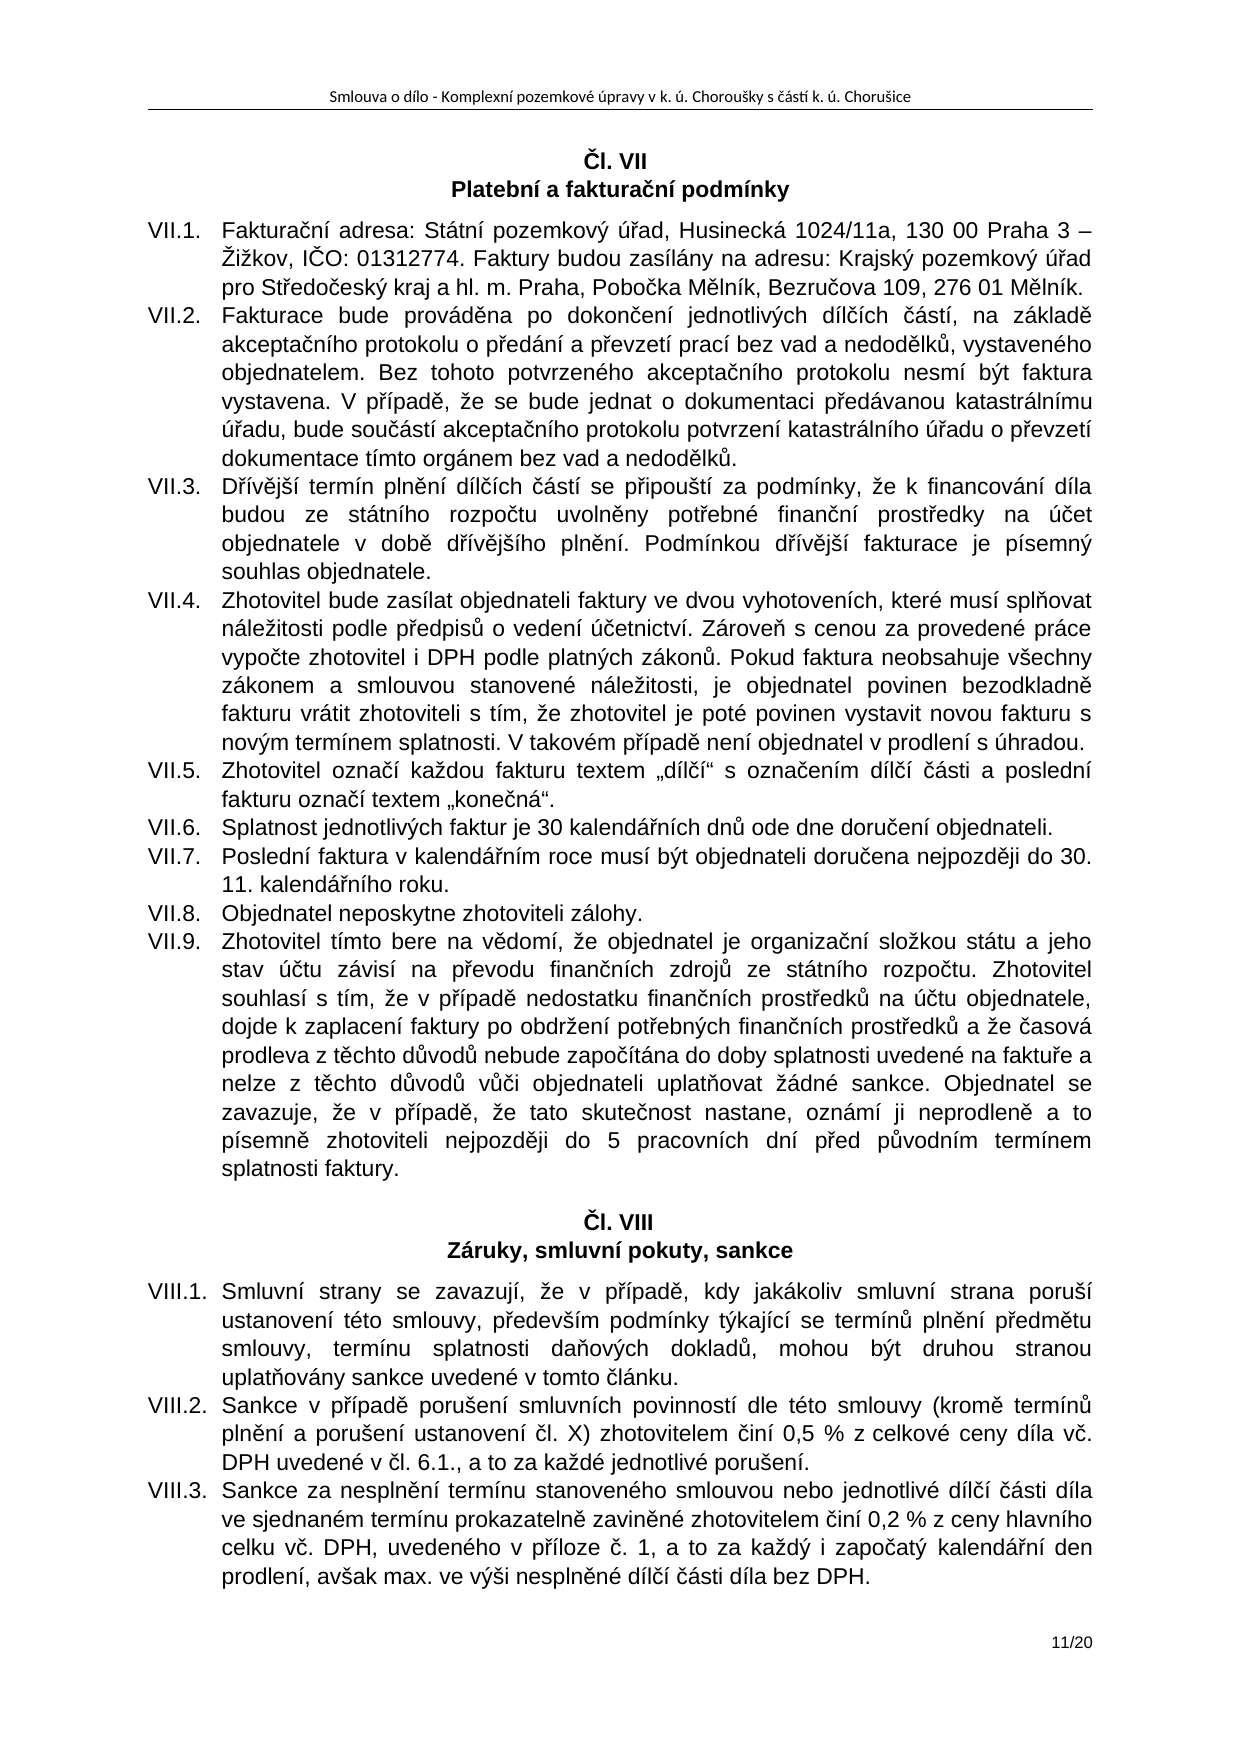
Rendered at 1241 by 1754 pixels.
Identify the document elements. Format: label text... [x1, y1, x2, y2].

text Platební a fakturační podmínky [148, 148, 1093, 202]
list Zhotovitel bude zasílat objednateli faktury ve dvou vyhotoveních, které musí splňovat náležitosti podle předpisů o vedení účetnictví. Zároveň s cenou za provedené práce vypočte zhotovitel i DPH podle platných zákonů. Pokud faktura neobsahuje všechny zákonem a smlouvou stanovené náležitosti, je objednatel povinen bezodkladně fakturu vrátit zhotoviteli s tím, že zhotovitel je poté povinen vystavit novou fakturu s novým termínem splatnosti. V takovém případě není objednatel v prodlení s úhradou. [148, 587, 1093, 755]
list Splatnost jednotlivých faktur je 30 kalendářních dnů ode dne doručení objednateli. [148, 814, 1093, 841]
list Zhotovitel tímto bere na vědomí, že objednatel je organizační složkou státu a jeho stav účtu závisí na převodu finančních zdrojů ze státního rozpočtu. Zhotovitel souhlasí s tím, že v případě nedostatku finančních prostředků na účtu objednatele, dojde k zaplacení faktury po obdržení potřebných finančních prostředků a že časová prodleva z těchto důvodů nebude započítána do doby splatnosti uvedené na faktuře a nelze z těchto důvodů vůči objednateli uplatňovat žádné sankce. Objednatel se zavazuje, že v případě, že tato skutečnost nastane, oznámí ji neprodleně a to písemně zhotoviteli nejpozději do 5 pracovních dní před původním termínem splatnosti faktury. [148, 928, 1093, 1182]
list Smluvní strany se zavazují, že v případě, kdy jakákoliv smluvní strana poruší ustanovení této smlouvy, především podmínky týkající se termínů plnění předmětu smlouvy, termínu splatnosti daňových dokladů, mohou být druhou stranou uplatňovány sankce uvedené v tomto článku. [148, 1278, 1093, 1390]
list Dřívější termín plnění dílčích částí se připouští za podmínky, že k financování díla budou ze státního rozpočtu uvolněny potřebné finanční prostředky na účet objednatele v době dřívějšího plnění. Podmínkou dřívější fakturace je písemný souhlas objednatele. [148, 473, 1093, 584]
list Zhotovitel označí každou fakturu textem „dílčí“ s označením dílčí části a poslední fakturu označí textem „konečná“. [148, 757, 1093, 812]
list Poslední faktura v kalendářním roce musí být objednateli doručena nejpozději do 30. 11. kalendářního roku. [148, 843, 1093, 897]
list Fakturační adresa: Státní pozemkový úřad, Husinecká 1024/11a, 130 00 Praha 3 – Žižkov, IČO: 01312774. Faktury budou zasílány na adresu: Krajský pozemkový úřad pro Středočeský kraj a hl. m. Praha, Pobočka Mělník, Bezručova 109, 276 01 Mělník. [148, 217, 1093, 300]
text Záruky, smluvní pokuty, sankce [148, 1209, 1093, 1264]
list Objednatel neposkytne zhotoviteli zálohy. [148, 899, 1093, 926]
list Sankce v případě porušení smluvních povinností dle této smlouvy (kromě termínů plnění a porušení ustanovení čl. X) zhotovitelem činí 0,5 % z celkové ceny díla vč. DPH uvedené v čl. 6.1., a to za každé jednotlivé porušení. [148, 1392, 1093, 1475]
list Sankce za nesplnění termínu stanoveného smlouvou nebo jednotlivé dílčí části díla ve sjednaném termínu prokazatelně zaviněné zhotovitelem činí 0,2 % z ceny hlavního celku vč. DPH, uvedeného v příloze č. 1, a to za každý i započatý kalendářní den prodlení, avšak max. ve výši nesplněné dílčí části díla bez DPH. [148, 1477, 1093, 1589]
list Fakturace bude prováděna po dokončení jednotlivých dílčích částí, na základě akceptačního protokolu o předání a převzetí prací bez vad a nedodělků, vystaveného objednatelem. Bez tohoto potvrzeného akceptačního protokolu nesmí být faktura vystavena. V případě, že se bude jednat o dokumentaci předávanou katastrálnímu úřadu, bude součástí akceptačního protokolu potvrzení katastrálního úřadu o převzetí dokumentace tímto orgánem bez vad a nedodělků. [148, 302, 1093, 471]
